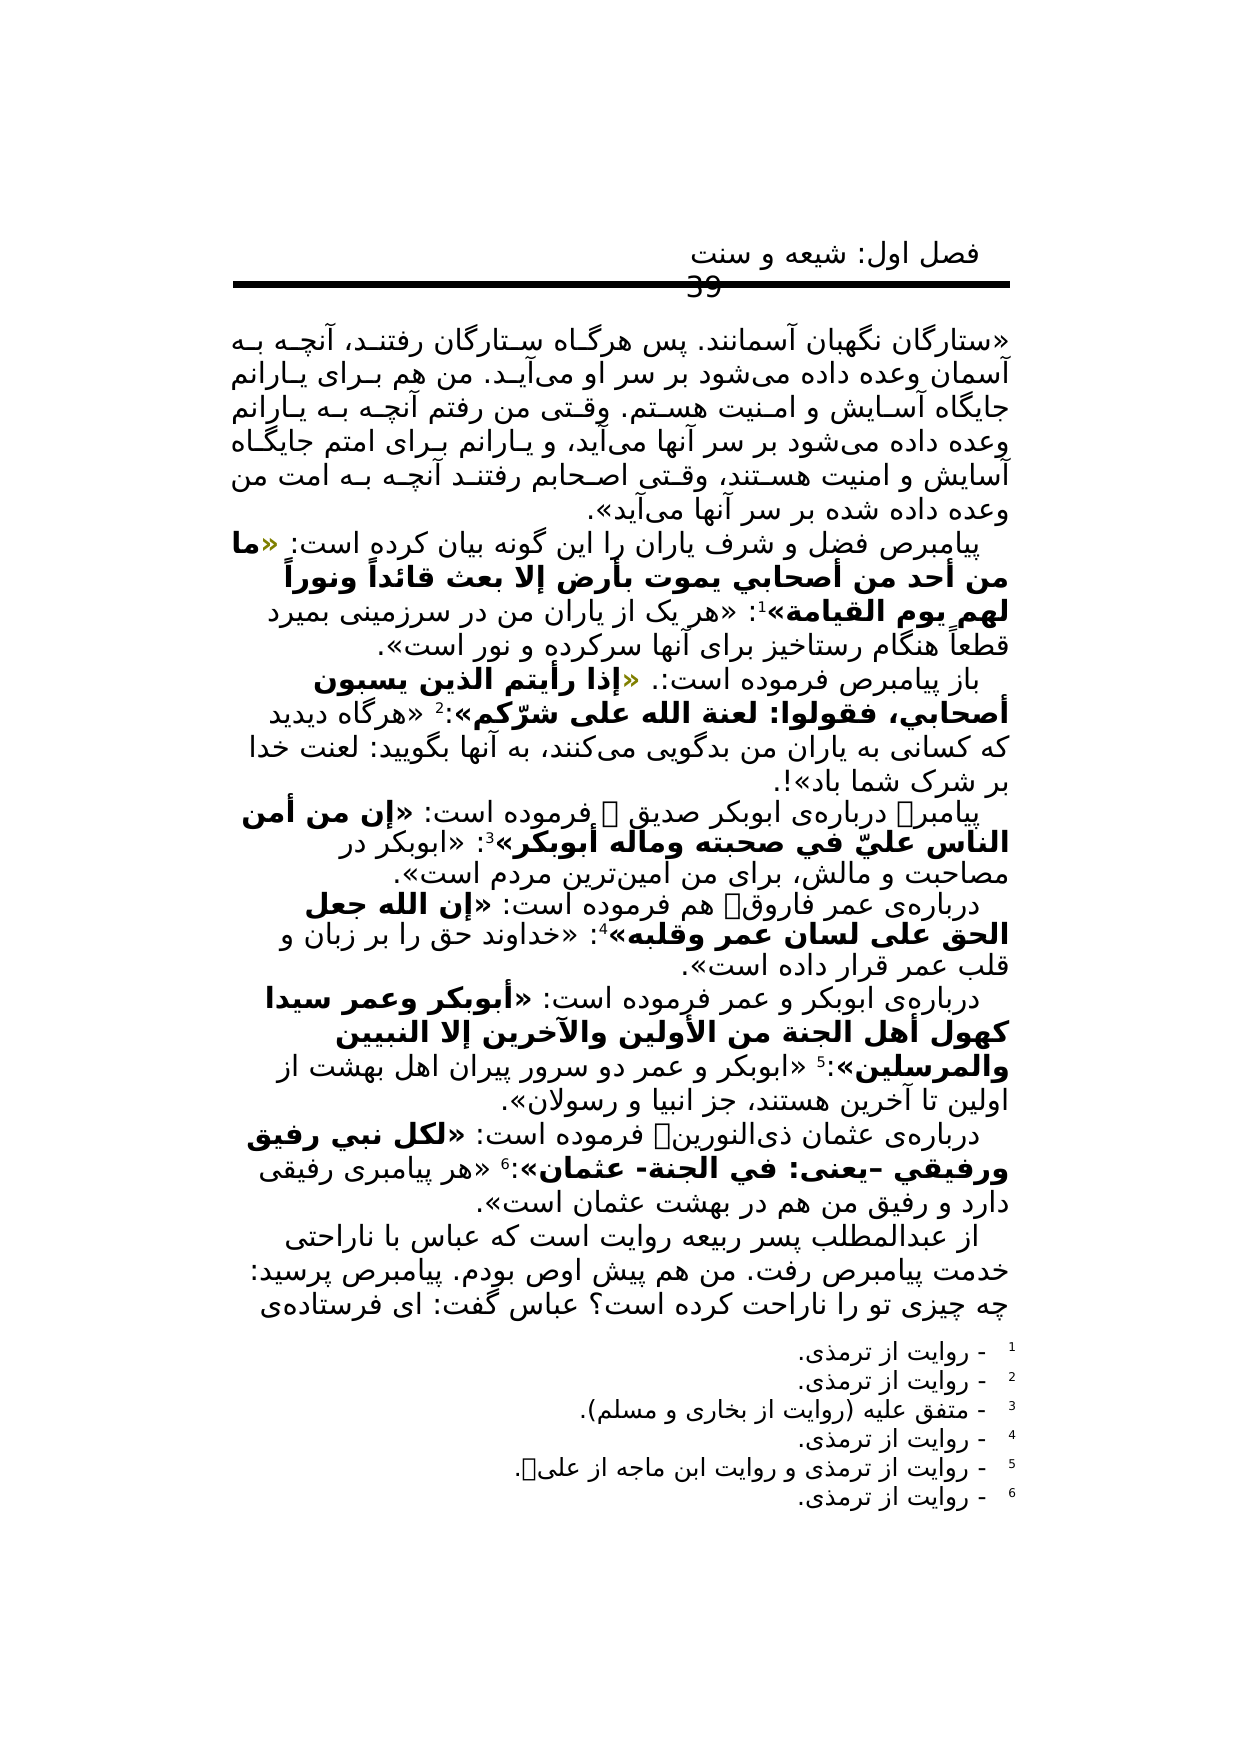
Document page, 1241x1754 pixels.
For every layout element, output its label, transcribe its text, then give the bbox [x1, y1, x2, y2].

text پیامبر درباره‌ی ابوبکر صدیق فرموده است: «إن من أمن الناس عليّ في صحبته وماله أبوبكر»: «ابوبکر در مصاحبت و مالش، برای من امین‌ترین مردم است». [230, 798, 1010, 890]
text پیامبرص فضل و شرف یاران را این گونه بیان کرده است: «ما من أحد من أصحابي يموت بأرض إلا بعث قائداً ونوراً لهم يوم القيامة»: «هر یک از یاران من در سرزمینی بمیرد قطعاً هنگام رستاخیز برای آنها سرکرده و نور است». [230, 527, 1010, 662]
text درباره‌ی عمر فاروق هم فرموده است: «إن الله جعل الحق على لسان عمر وقلبه»: «خداوند حق را بر زبان و قلب عمر قرار داده است». [230, 890, 1010, 982]
text درباره‌ی عثمان ذی‌النورین فرموده است: «لكل نبي رفيق ورفيقي –يعنى: في الجنة- عثمان»: «هر پیامبری رفیقی دارد و رفیق من هم در بهشت عثمان است». [230, 1118, 1010, 1219]
text باز پیامبرص فرموده است:. «إذا رأيتم الذين يسبون أصحابي، فقولوا: لعنة الله على شرّكم»: «هرگاه دیدید که کسانی به یاران من بدگویی می‌کنند، به آنها بگویید: لعنت خدا بر شرک شما باد»!. [230, 662, 1010, 798]
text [230, 1219, 1010, 1321]
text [230, 323, 1010, 527]
text درباره‌ی ابوبکر و عمر فرموده است: «أبوبكر وعمر سيدا كهول أهل الجنة من الأولين والآخرين إلا النبيين والمرسلين»: «ابوبکر و عمر دو سرور پیران اهل بهشت از اولین تا آخرین هستند، جز انبیا و رسولان». [230, 982, 1010, 1118]
